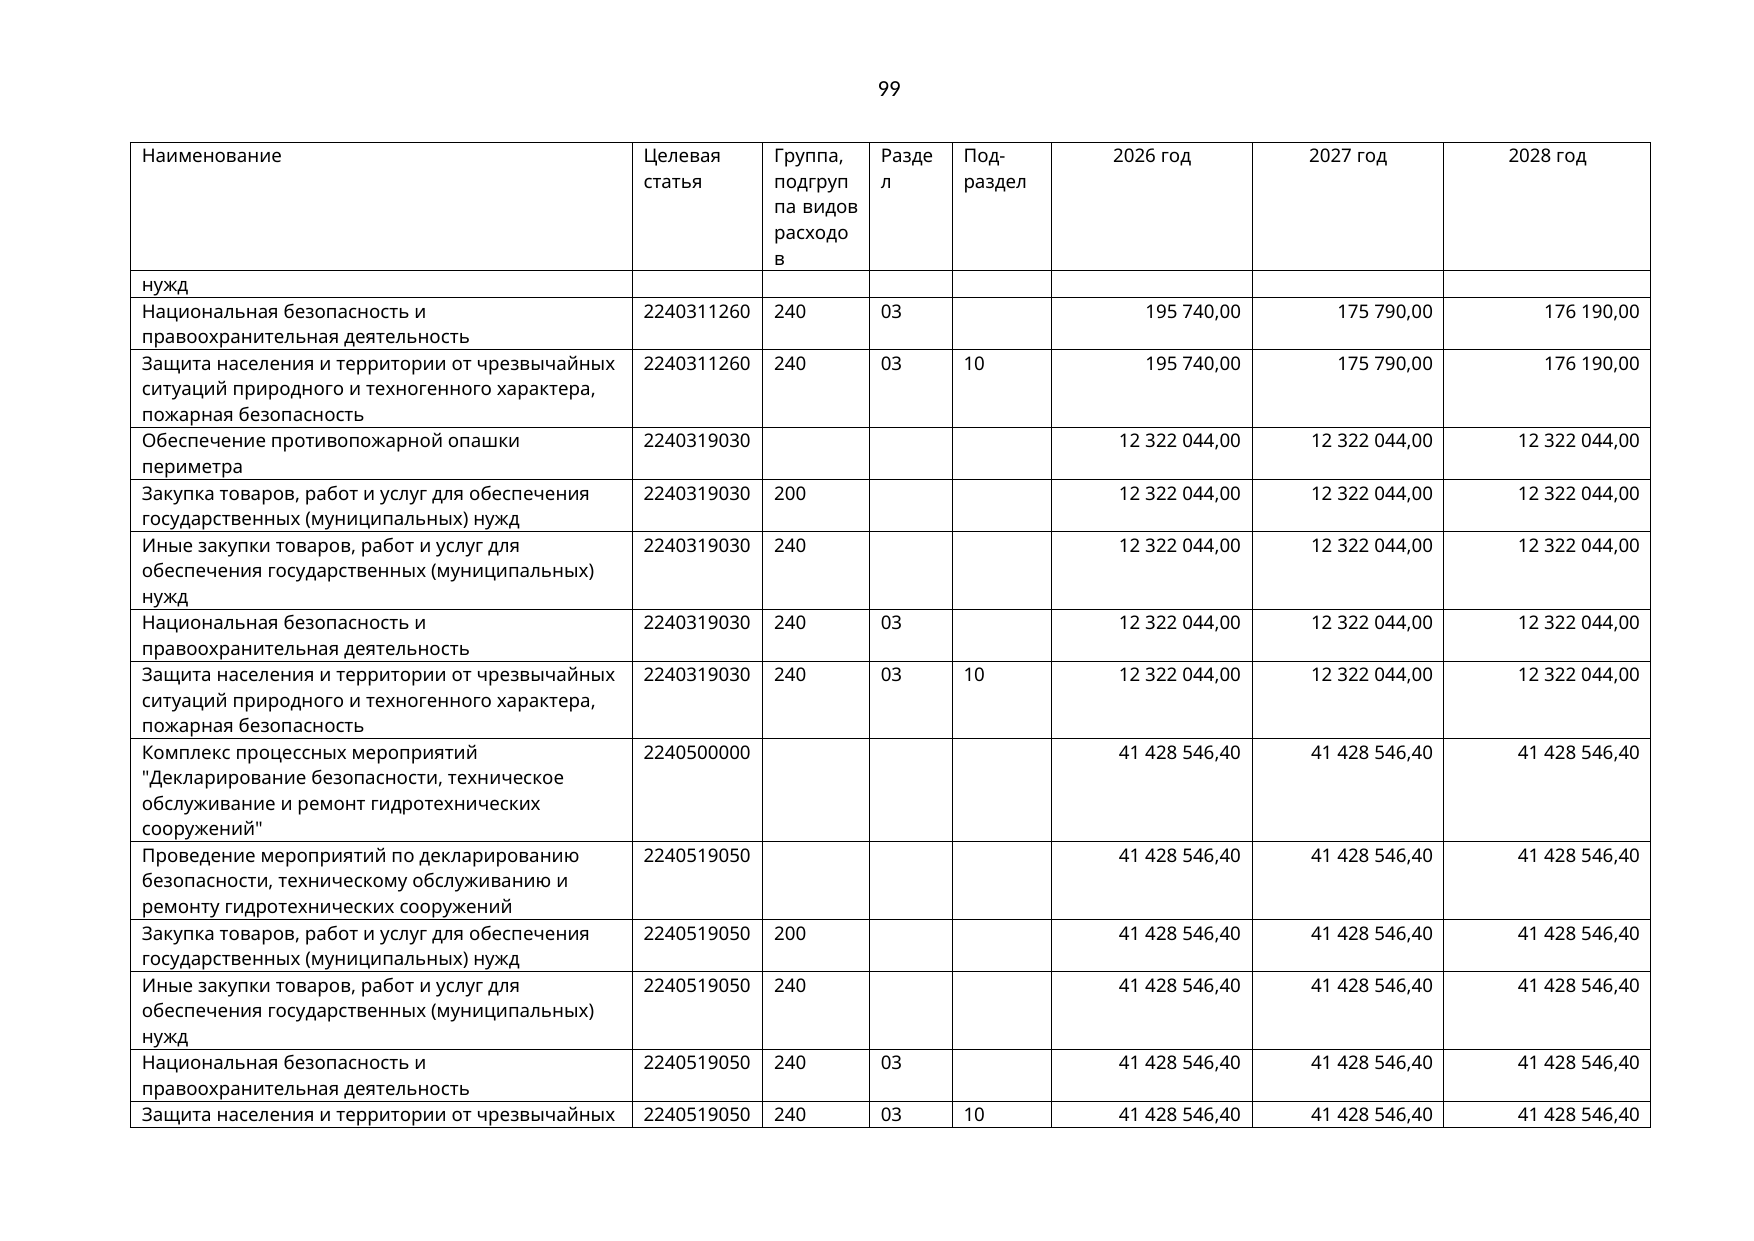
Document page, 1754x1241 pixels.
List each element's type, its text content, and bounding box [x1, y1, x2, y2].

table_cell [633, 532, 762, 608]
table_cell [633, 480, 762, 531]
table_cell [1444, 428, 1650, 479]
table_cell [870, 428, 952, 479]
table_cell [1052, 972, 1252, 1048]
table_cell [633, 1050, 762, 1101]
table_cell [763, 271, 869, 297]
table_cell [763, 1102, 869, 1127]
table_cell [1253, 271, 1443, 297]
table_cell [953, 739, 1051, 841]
table_header 2026 год [1052, 143, 1252, 270]
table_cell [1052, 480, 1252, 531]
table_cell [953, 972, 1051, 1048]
table_header Группа, подгруппа видов расходов [763, 143, 869, 270]
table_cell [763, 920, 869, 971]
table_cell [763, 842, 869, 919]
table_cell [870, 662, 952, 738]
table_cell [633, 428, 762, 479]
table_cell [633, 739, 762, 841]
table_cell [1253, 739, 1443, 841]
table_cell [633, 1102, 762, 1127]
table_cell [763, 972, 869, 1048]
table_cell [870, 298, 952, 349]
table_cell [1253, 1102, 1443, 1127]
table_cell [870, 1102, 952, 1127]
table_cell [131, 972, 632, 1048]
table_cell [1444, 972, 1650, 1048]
table_header Раздел [870, 143, 952, 270]
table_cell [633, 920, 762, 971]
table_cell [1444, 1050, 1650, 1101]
table_header Наименование [131, 143, 632, 270]
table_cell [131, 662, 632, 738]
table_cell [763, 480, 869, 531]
table_header Под-раздел [953, 143, 1051, 270]
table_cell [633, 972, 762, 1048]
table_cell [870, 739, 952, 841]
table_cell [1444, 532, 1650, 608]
table_header 2027 год [1253, 143, 1443, 270]
table_header Целевая статья [633, 143, 762, 270]
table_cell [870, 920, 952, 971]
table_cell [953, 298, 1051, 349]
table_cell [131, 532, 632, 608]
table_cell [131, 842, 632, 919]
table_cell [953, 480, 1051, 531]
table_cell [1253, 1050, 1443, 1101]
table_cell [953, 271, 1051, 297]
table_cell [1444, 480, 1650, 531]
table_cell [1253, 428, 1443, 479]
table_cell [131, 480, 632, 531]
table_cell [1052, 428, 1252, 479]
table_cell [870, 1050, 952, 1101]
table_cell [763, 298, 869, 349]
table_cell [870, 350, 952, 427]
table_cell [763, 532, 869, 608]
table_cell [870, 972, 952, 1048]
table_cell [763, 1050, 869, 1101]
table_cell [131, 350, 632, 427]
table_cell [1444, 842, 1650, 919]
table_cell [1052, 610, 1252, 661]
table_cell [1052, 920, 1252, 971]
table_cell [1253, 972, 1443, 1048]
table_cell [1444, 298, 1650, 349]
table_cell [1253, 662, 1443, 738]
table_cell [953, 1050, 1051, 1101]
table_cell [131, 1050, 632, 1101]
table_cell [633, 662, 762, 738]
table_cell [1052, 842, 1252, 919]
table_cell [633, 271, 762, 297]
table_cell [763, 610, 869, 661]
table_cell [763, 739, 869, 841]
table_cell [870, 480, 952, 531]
table_header 2028 год [1444, 143, 1650, 270]
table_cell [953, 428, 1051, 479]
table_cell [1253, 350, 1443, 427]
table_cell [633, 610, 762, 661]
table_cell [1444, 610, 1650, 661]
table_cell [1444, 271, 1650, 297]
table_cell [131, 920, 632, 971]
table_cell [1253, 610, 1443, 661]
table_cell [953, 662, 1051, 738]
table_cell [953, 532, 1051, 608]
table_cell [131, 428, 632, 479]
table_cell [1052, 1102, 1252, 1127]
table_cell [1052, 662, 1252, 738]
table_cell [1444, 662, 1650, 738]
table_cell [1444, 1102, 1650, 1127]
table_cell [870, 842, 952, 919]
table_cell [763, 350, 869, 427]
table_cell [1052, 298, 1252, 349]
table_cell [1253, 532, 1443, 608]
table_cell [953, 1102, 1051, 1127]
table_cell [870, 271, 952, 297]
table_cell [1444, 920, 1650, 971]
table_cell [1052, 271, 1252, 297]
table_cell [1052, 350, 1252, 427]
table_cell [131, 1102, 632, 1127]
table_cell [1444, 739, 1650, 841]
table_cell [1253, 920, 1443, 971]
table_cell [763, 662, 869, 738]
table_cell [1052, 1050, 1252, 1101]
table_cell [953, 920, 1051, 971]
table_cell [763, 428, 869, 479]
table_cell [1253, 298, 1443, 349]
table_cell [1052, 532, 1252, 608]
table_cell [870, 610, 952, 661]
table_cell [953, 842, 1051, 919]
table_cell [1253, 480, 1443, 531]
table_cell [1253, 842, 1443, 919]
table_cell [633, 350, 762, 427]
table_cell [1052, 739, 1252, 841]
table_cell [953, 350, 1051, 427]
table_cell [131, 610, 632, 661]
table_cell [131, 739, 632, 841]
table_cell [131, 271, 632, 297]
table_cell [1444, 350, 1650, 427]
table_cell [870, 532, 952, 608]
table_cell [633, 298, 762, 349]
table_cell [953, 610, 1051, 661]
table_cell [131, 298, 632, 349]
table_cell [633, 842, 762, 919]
